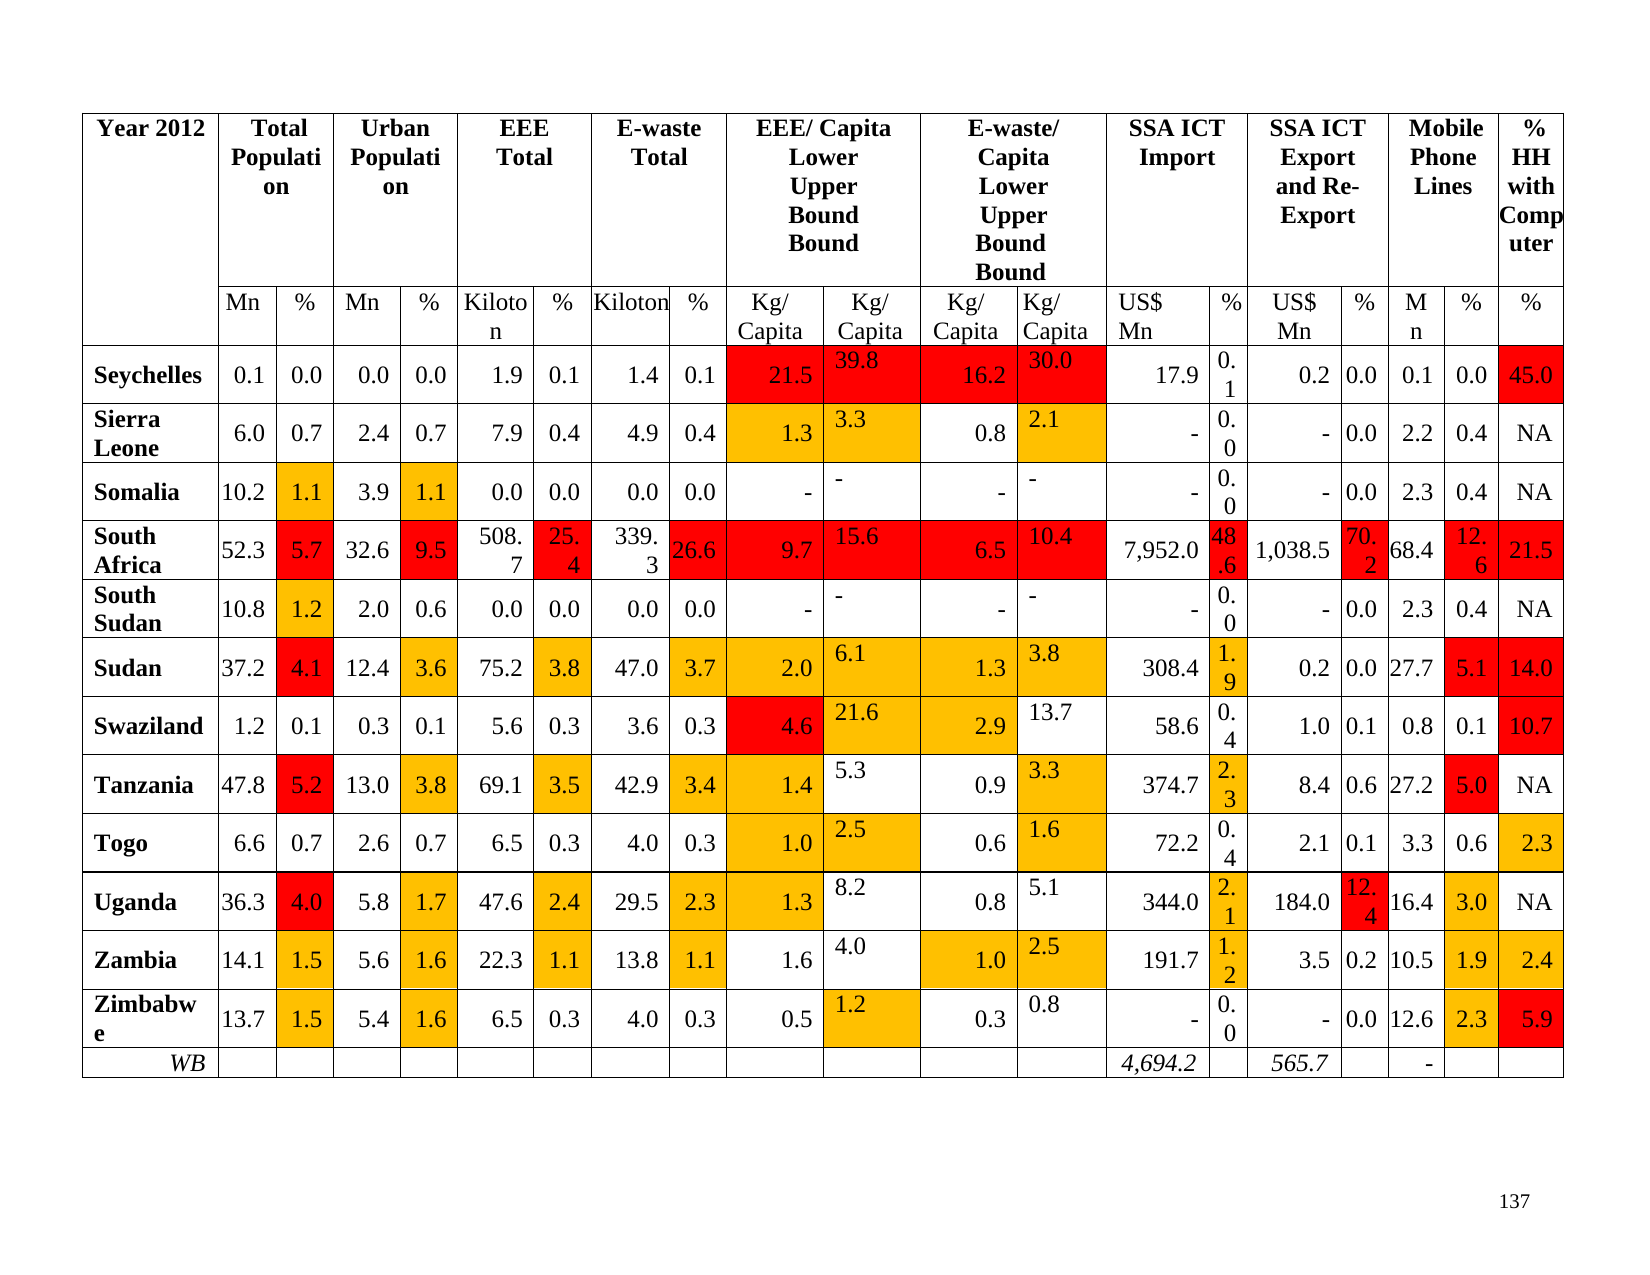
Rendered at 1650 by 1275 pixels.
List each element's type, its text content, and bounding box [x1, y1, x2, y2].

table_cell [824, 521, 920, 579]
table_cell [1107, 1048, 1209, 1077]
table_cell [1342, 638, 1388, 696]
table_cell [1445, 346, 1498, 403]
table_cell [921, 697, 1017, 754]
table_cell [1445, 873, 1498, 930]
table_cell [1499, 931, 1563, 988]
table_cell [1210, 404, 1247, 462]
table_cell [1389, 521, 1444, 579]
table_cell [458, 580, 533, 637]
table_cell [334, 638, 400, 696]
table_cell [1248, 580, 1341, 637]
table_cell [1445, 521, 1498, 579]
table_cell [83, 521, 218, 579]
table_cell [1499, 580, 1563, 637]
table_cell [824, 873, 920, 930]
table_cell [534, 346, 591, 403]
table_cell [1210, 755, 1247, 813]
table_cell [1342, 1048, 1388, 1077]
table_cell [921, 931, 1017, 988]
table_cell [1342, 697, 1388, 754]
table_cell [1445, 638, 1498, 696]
table_header E-waste/ Capita Lower Upper Bound Bound [921, 114, 1106, 286]
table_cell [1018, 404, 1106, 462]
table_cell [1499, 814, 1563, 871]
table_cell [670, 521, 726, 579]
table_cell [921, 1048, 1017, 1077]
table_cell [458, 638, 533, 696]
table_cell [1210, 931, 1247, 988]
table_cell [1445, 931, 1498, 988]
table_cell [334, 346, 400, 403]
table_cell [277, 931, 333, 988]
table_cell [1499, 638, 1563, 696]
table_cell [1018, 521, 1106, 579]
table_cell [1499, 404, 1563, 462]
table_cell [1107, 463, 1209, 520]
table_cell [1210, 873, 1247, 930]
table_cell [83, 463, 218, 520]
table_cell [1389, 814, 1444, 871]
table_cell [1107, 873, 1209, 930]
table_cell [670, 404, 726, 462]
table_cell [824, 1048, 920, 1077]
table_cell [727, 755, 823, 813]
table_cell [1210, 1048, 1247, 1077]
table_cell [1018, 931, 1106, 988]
table_cell Kg/Capita [727, 287, 823, 344]
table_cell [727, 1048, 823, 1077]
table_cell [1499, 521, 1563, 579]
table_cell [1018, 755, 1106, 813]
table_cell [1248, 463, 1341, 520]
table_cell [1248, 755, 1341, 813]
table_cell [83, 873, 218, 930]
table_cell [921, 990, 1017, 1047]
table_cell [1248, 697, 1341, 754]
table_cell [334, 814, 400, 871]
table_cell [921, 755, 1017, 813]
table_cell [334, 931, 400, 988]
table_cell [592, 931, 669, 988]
table_header EEE Total [458, 114, 591, 286]
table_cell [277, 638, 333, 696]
table_header Total Population [219, 114, 333, 286]
table_cell Kg/Capita [921, 287, 1017, 344]
table_cell Mn [219, 287, 276, 344]
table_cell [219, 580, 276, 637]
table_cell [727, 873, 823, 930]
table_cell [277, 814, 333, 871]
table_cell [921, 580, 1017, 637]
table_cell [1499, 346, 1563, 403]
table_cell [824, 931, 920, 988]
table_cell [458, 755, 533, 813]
table_cell US$ Mn [1248, 287, 1341, 344]
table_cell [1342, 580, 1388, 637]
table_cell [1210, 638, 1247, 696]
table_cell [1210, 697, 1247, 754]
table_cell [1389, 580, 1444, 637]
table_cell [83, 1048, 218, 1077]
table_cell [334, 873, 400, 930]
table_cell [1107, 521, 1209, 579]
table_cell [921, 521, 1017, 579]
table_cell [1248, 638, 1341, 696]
table_cell Mn [334, 287, 400, 344]
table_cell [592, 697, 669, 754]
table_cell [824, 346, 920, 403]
table_header E-waste Total [592, 114, 726, 286]
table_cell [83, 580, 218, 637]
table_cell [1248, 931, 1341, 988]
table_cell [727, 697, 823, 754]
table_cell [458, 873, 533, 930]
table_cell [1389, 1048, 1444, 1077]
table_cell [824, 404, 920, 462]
table_cell % [1342, 287, 1388, 344]
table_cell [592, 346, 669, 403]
table_cell Kg/Capita [1018, 287, 1106, 344]
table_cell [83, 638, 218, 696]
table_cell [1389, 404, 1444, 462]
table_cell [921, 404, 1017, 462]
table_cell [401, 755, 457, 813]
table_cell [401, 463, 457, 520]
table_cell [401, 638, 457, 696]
table_header % HH with Computer [1499, 114, 1563, 286]
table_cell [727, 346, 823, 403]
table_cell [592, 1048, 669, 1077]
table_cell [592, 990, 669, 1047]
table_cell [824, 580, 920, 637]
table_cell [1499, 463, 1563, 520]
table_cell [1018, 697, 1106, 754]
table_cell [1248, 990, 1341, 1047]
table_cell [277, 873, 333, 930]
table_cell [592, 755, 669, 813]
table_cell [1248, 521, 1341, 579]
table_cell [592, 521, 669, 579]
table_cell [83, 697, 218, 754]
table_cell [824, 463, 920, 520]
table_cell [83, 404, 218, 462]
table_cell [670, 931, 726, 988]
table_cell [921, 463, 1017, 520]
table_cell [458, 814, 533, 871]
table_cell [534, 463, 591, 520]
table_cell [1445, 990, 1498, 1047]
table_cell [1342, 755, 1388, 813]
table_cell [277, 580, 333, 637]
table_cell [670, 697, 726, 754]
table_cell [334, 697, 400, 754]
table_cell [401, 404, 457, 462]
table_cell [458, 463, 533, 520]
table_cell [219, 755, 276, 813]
table_cell % [1499, 287, 1563, 344]
table_cell % [1445, 287, 1498, 344]
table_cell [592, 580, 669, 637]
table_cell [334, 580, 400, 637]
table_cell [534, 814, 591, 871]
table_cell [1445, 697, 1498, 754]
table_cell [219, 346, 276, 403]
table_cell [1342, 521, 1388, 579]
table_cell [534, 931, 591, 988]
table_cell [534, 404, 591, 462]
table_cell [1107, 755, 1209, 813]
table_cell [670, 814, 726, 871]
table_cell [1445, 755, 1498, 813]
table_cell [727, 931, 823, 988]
table_header Urban Population [334, 114, 457, 286]
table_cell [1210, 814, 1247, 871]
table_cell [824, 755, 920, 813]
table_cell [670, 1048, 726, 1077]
table_header EEE/ Capita Lower Upper Bound Bound [727, 114, 920, 286]
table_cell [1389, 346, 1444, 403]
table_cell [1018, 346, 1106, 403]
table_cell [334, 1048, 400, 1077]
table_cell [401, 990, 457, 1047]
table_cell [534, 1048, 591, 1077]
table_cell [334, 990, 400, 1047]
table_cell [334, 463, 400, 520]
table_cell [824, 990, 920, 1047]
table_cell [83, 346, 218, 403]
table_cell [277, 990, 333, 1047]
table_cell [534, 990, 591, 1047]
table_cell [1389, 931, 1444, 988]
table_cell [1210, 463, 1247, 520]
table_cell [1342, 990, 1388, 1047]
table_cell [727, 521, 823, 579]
table_cell Kiloton [592, 287, 669, 344]
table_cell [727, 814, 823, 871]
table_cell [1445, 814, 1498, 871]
table_cell % [401, 287, 457, 344]
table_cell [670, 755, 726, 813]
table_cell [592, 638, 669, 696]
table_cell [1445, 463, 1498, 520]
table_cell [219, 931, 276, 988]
table_header Year 2012 [83, 114, 218, 344]
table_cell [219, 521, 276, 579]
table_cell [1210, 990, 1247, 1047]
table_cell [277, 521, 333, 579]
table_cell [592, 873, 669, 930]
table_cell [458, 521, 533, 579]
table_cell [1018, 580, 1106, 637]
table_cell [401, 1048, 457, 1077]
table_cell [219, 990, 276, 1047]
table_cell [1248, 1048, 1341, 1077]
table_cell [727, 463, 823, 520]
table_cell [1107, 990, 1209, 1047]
table_cell Kiloton [458, 287, 533, 344]
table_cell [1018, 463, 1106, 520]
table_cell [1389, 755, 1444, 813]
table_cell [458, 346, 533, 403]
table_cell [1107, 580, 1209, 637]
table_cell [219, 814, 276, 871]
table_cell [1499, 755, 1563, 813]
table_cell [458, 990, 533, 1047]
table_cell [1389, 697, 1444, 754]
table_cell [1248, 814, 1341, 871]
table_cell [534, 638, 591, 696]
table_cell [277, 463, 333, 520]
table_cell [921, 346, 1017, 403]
table_header Mobile Phone Lines [1389, 114, 1498, 286]
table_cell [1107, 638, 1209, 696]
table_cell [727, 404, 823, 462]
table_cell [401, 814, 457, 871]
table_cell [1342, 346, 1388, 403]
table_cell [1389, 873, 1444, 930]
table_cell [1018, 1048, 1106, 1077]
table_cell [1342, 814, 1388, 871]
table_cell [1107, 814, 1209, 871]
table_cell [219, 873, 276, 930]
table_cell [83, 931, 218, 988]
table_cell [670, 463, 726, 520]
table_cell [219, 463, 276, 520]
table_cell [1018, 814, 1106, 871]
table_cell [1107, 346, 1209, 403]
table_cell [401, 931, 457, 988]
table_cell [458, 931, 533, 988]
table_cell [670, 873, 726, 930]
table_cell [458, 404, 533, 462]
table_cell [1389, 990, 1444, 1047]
table_cell US$ Mn [1107, 287, 1209, 344]
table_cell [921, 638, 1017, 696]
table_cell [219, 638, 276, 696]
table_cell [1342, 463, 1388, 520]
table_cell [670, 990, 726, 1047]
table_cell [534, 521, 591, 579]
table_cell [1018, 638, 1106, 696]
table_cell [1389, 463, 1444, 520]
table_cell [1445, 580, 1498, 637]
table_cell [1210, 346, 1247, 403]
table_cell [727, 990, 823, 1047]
table_cell Mn [1389, 287, 1444, 344]
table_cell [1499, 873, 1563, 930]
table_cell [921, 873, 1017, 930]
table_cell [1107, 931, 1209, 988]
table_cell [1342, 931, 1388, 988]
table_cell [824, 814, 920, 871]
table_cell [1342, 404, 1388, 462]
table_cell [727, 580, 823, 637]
table_cell % [670, 287, 726, 344]
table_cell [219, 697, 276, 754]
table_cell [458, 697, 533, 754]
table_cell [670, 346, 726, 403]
table_header SSA ICT Import [1107, 114, 1247, 286]
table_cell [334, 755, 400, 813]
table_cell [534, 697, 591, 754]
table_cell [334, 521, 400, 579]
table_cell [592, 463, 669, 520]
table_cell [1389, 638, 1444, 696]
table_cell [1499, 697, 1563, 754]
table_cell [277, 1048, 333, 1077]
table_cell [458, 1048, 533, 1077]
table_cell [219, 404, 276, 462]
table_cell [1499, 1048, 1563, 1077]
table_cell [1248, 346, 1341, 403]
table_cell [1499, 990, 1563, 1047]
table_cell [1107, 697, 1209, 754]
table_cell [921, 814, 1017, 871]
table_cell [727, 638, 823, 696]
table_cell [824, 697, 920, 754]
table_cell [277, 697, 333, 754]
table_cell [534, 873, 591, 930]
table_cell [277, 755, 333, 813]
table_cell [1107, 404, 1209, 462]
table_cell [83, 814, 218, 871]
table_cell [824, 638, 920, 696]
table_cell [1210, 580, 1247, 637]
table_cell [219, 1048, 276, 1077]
table_cell Kg/Capita [824, 287, 920, 344]
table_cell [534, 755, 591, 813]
table_cell % [277, 287, 333, 344]
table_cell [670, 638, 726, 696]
table_cell % [534, 287, 591, 344]
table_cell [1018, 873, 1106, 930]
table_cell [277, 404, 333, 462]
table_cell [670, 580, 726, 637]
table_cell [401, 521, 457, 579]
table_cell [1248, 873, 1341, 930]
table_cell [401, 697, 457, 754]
table_header SSA ICT Export and Re-Export [1248, 114, 1388, 286]
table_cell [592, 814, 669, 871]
table_cell % [1210, 287, 1247, 344]
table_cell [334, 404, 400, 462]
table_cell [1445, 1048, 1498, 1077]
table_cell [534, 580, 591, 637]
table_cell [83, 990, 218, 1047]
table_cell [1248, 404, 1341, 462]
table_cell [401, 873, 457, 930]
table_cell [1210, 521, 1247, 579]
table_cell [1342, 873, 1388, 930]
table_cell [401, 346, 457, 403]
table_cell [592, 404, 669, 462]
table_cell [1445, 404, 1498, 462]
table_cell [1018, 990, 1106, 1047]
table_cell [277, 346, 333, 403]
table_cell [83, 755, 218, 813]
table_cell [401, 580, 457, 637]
